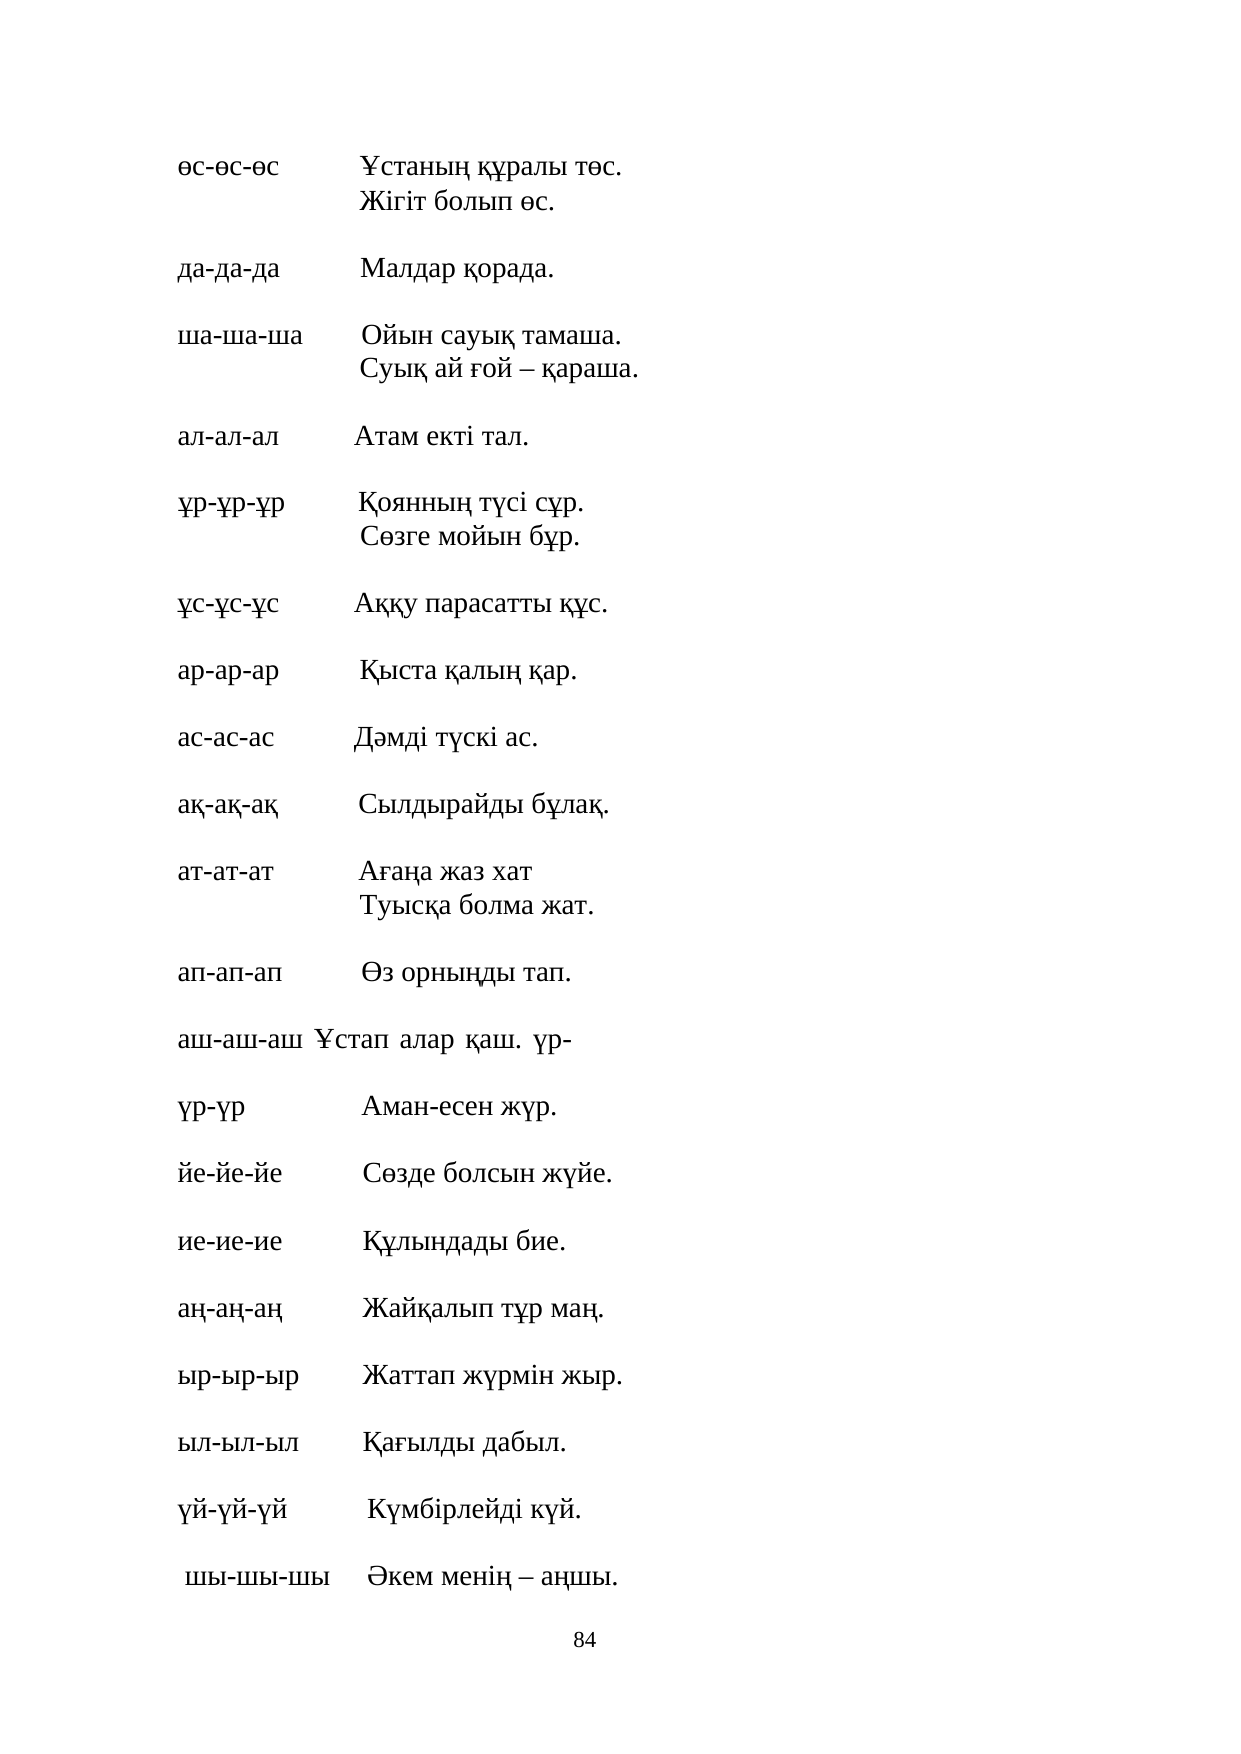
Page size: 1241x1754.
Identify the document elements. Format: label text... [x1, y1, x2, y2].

text үй-үй-үй Күмбірлейді күй. шы-шы-шы Әкем менің – аңшы. [177, 1491, 619, 1592]
text ақ-ақ-ақ Сылдырайды бұлақ. ат-ат-ат Ағаңа жаз хат [177, 753, 610, 887]
text ас-ас-ас Дәмді түскі ас. [177, 719, 1173, 753]
text да-да-да Малдар қорада. [177, 250, 1173, 283]
text ша-ша-ша Ойын сауық тамаша. [177, 317, 1173, 350]
text ұр-ұр-ұр Қоянның түсі сұр. [48, 484, 584, 518]
text ал-ал-ал Атам екті тал. [177, 418, 1173, 451]
text аң-аң-аң Жайқалып тұр маң. ыр-ыр-ыр Жаттап жүрмін жыр. ыл-ыл-ыл Қағылды дабыл. [177, 1290, 627, 1457]
text ұс-ұс-ұс Аққу парасатты құс. ар-ар-ар Қыста қалың қар. [177, 585, 609, 686]
text Туысқа болма жат. [359, 887, 1173, 921]
text Суық ай ғой – қараша. [359, 351, 1173, 384]
text Жігіт болып өс. [359, 183, 1173, 216]
text ап-ап-ап Өз орныңды тап. аш-аш-аш Ұстап алар қаш. үр-үр-үр Аман-есен жүр. [177, 954, 572, 1122]
text йе-йе-йе Сөзде болсын жүйе. ие-ие-ие Құлындады бие. [177, 1156, 614, 1256]
text өс-өс-өс Ұстаның құралы төс. [177, 149, 1173, 183]
text Сөзге мойын бұр. [48, 518, 580, 552]
